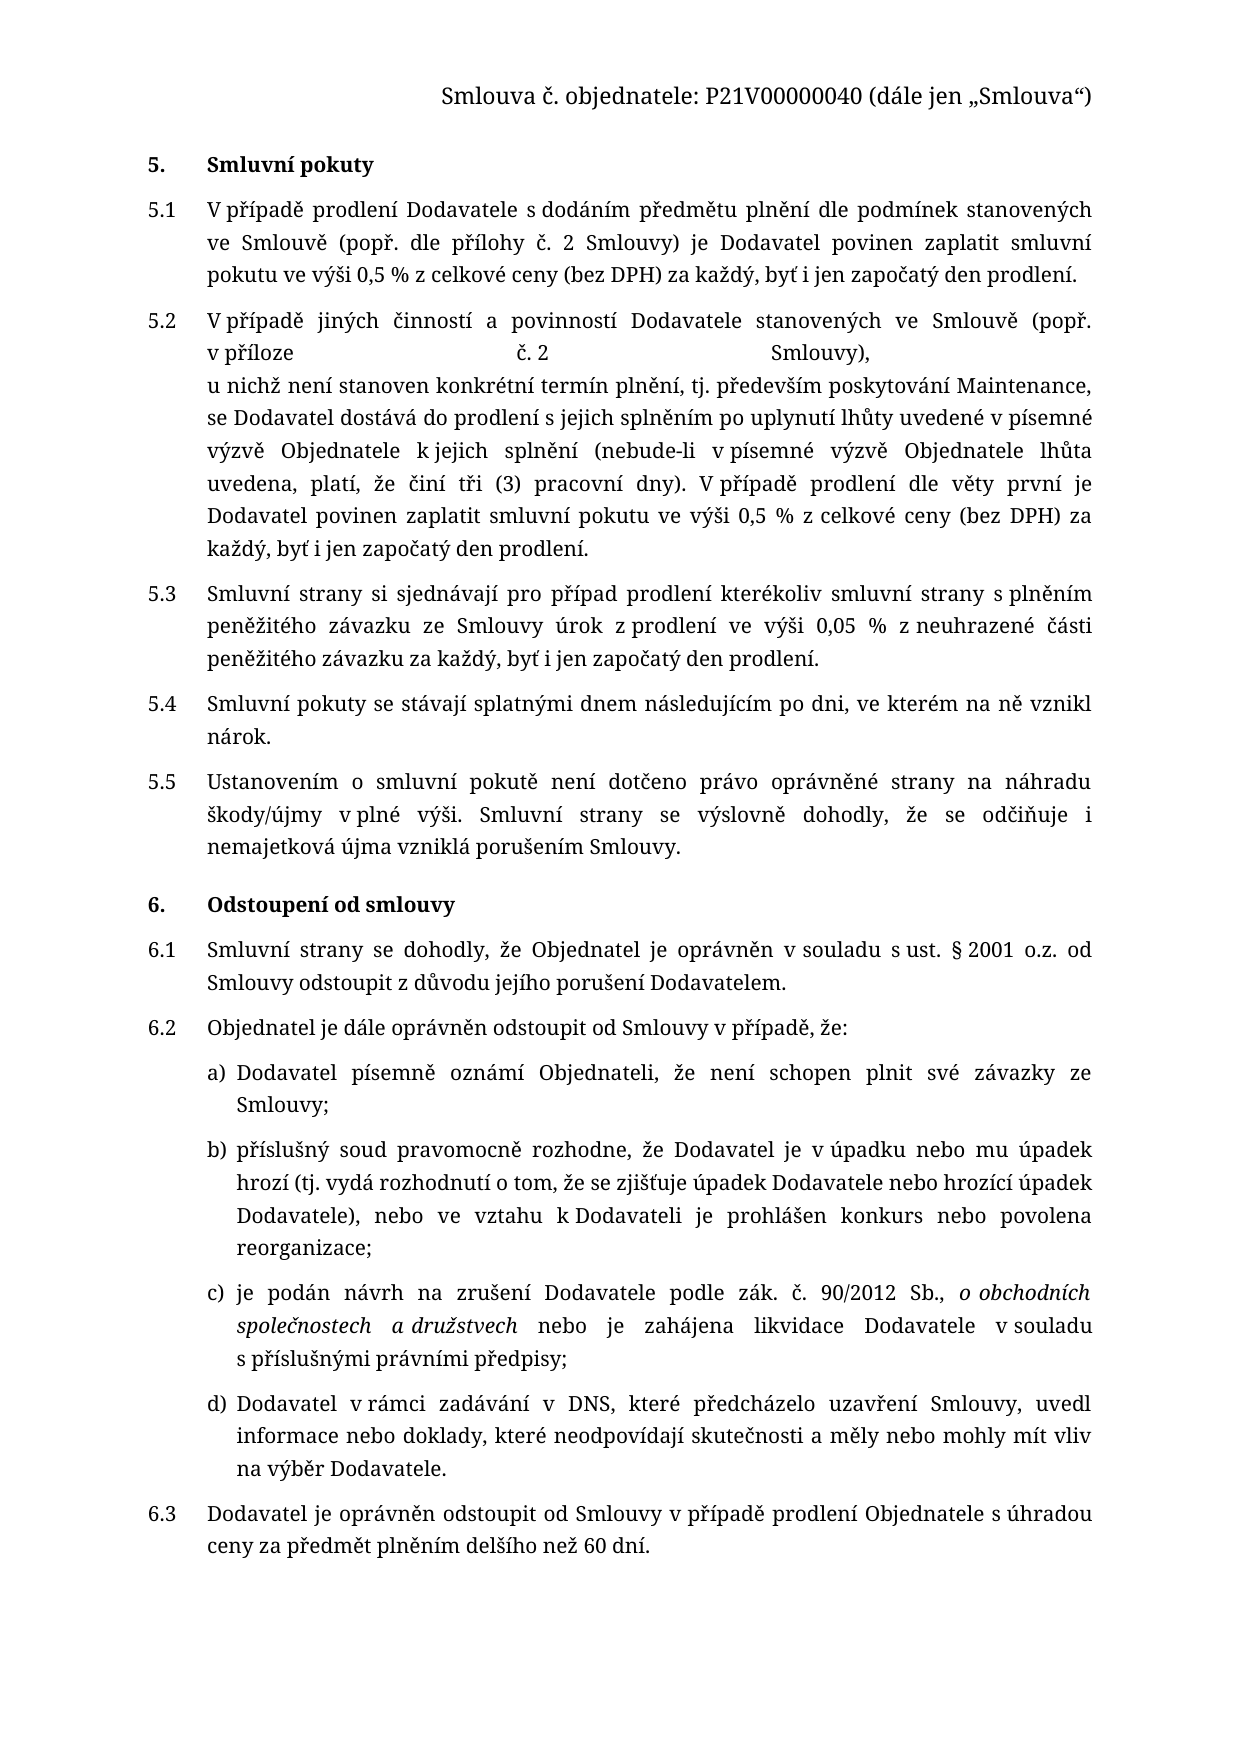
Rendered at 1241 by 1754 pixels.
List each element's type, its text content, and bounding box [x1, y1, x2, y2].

list Dodavatel v rámci zadávání v DNS, které předcházelo uzavření Smlouvy, uvedl informace nebo doklady, které neodpovídají skutečnosti a měly nebo mohly mít vliv na výběr Dodavatele. [207, 1389, 1092, 1482]
list Odstoupení od smlouvy [148, 890, 1092, 918]
list příslušný soud pravomocně rozhodne, že Dodavatel je v úpadku nebo mu úpadek hrozí (tj. vydá rozhodnutí o tom, že se zjišťuje úpadek Dodavatele nebo hrozící úpadek Dodavatele), nebo ve vztahu k Dodavateli je prohlášen konkurs nebo povolena reorganizace; [207, 1136, 1092, 1262]
list Ustanovením o smluvní pokutě není dotčeno právo oprávněné strany na náhradu škody/újmy v plné výši. Smluvní strany se výslovně dohodly, že se odčiňuje i nemajetková újma vzniklá porušením Smlouvy. [148, 767, 1092, 861]
list Dodavatel písemně oznámí Objednateli, že není schopen plnit své závazky ze Smlouvy; [207, 1058, 1092, 1119]
list Objednatel je dále oprávněn odstoupit od Smlouvy v případě, že: [148, 1013, 1092, 1041]
list Smluvní pokuty se stávají splatnými dnem následujícím po dni, ve kterém na ně vznikl nárok. [148, 689, 1092, 750]
list V případě jiných činností a povinností Dodavatele stanovených ve Smlouvě (popř. v příloze č. 2 Smlouvy), u nichž není stanoven konkrétní termín plnění, tj. především poskytování Maintenance, se Dodavatel dostává do prodlení s jejich splněním po uplynutí lhůty uvedené v písemné výzvě Objednatele k jejich splnění (nebude-li v písemné výzvě Objednatele lhůta uvedena, platí, že činí tři (3) pracovní dny). V případě prodlení dle věty první je Dodavatel povinen zaplatit smluvní pokutu ve výši 0,5 % z celkové ceny (bez DPH) za každý, byť i jen započatý den prodlení. [148, 306, 1092, 562]
list V případě prodlení Dodavatele s dodáním předmětu plnění dle podmínek stanovených ve Smlouvě (popř. dle přílohy č. 2 Smlouvy) je Dodavatel povinen zaplatit smluvní pokutu ve výši 0,5 % z celkové ceny (bez DPH) za každý, byť i jen započatý den prodlení. [148, 195, 1092, 289]
list Smluvní strany se dohodly, že Objednatel je oprávněn v souladu s ust. § 2001 o.z. od Smlouvy odstoupit z důvodu jejího porušení Dodavatelem. [148, 935, 1092, 996]
list Smluvní pokuty [148, 150, 1092, 179]
list Smluvní strany si sjednávají pro případ prodlení kterékoliv smluvní strany s plněním peněžitého závazku ze Smlouvy úrok z prodlení ve výši 0,05 % z neuhrazené části peněžitého závazku za každý, byť i jen započatý den prodlení. [148, 579, 1092, 673]
list je podán návrh na zrušení Dodavatele podle zák. č. 90/2012 Sb., o obchodních společnostech a družstvech nebo je zahájena likvidace Dodavatele v souladu s příslušnými právními předpisy; [207, 1278, 1092, 1372]
list Dodavatel je oprávněn odstoupit od Smlouvy v případě prodlení Objednatele s úhradou ceny za předmět plněním delšího než 60 dní. [148, 1499, 1092, 1560]
